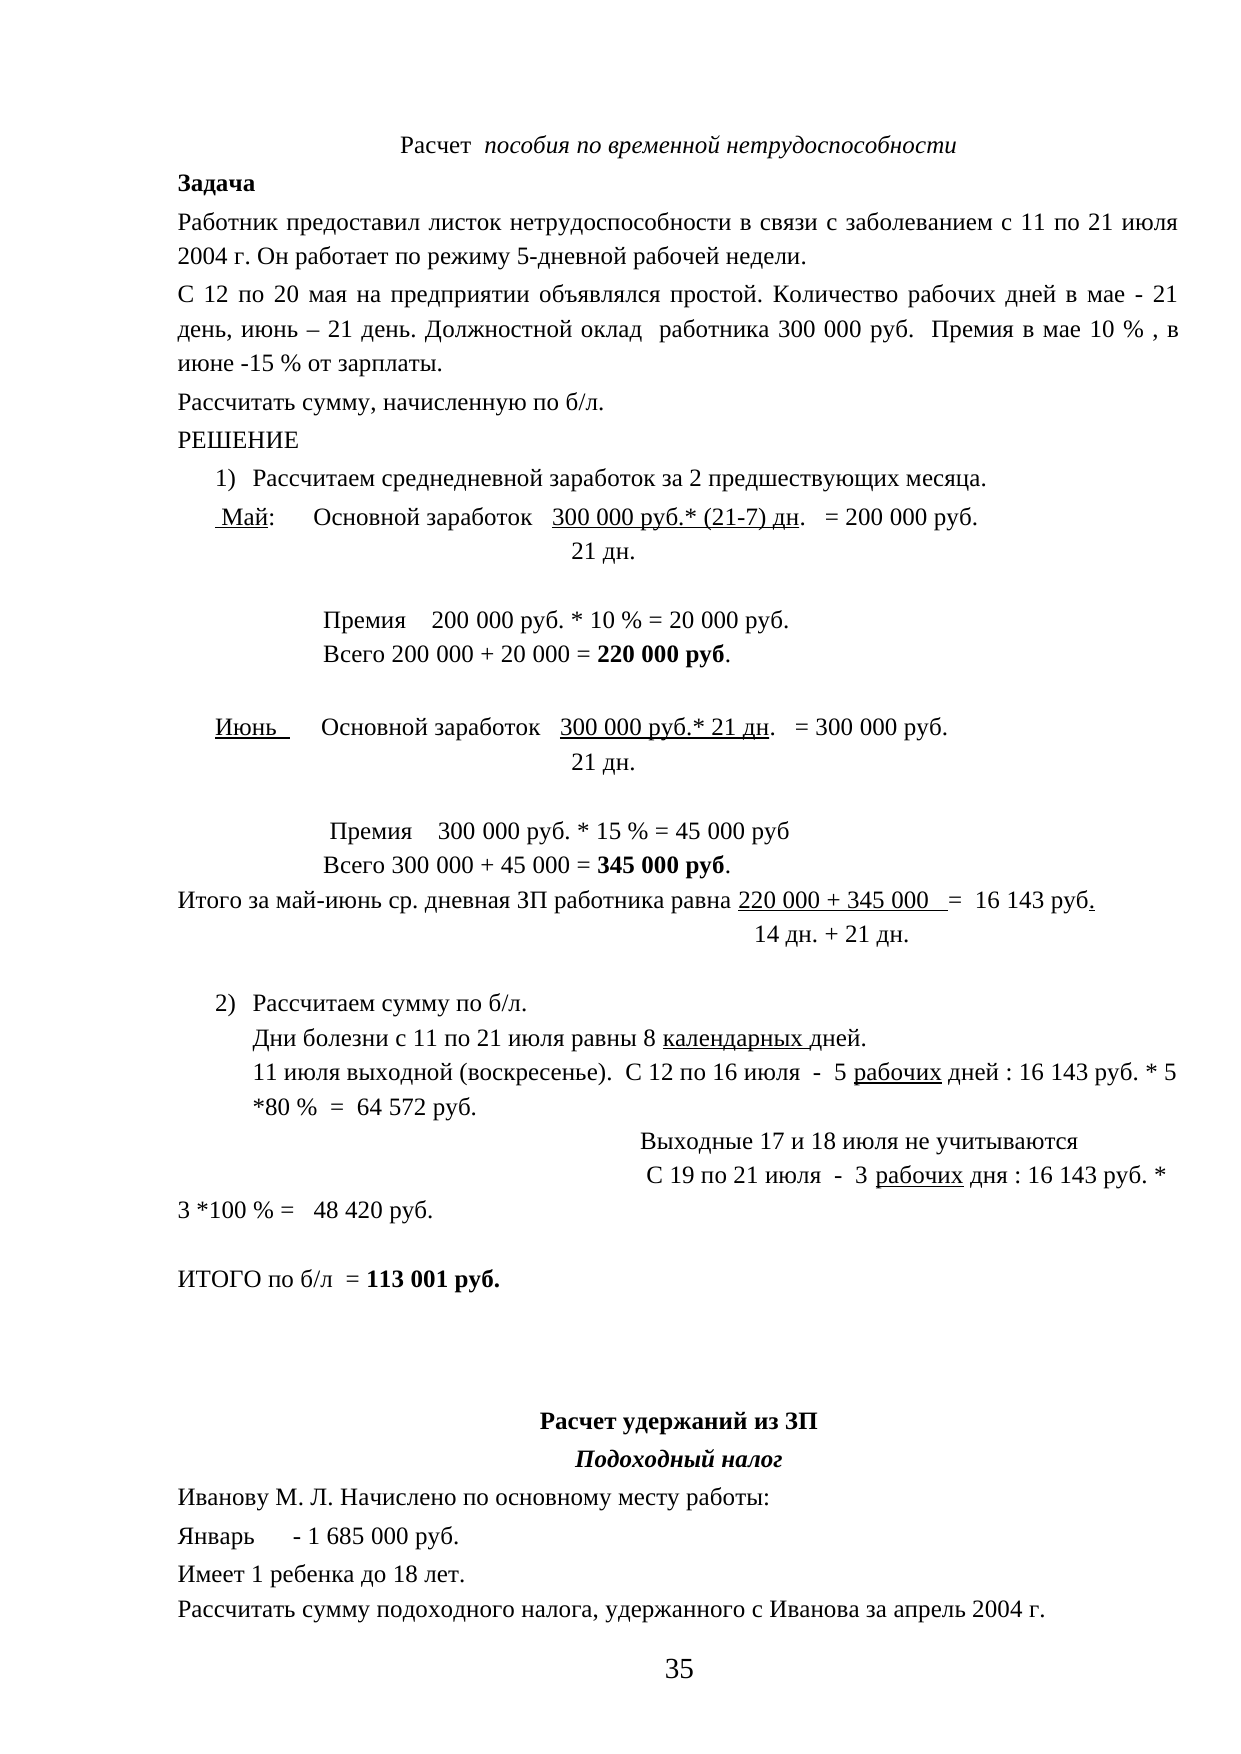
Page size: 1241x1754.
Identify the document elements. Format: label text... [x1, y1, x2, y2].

text Май: Основной заработок 300 000 руб.* (21-7) дн. = 200 000 руб. [215, 502, 1180, 530]
text Всего 200 000 + 20 000 = 220 000 руб. [177, 639, 1181, 668]
text С 12 по 20 мая на предприятии объявлялся простой. Количество рабочих дней в мае - 21 день, июнь – 21 день. Должностной оклад работника 300 000 руб. Премия в мае 10 % , в июне -15 % от зарплаты. [177, 279, 1180, 377]
text 11 июля выходной (воскресенье). С 12 по 16 июля - 5 рабочих дней : 16 143 руб. * 5 *80 % = 64 572 руб. [252, 1057, 1181, 1120]
text Иванову М. Л. Начислено по основному месту работы: [177, 1482, 1180, 1511]
text Выходные 17 и 18 июля не учитываются [177, 1126, 1181, 1155]
text Имеет 1 ребенка до 18 лет. [177, 1559, 1180, 1588]
list Рассчитаем сумму по б/л. [215, 988, 1181, 1017]
text Рассчитать сумму, начисленную по б/л. [177, 387, 1180, 415]
text 21 дн. [177, 536, 1181, 565]
text Всего 300 000 + 45 000 = 345 000 руб. [177, 850, 1181, 879]
text Рассчитать сумму подоходного налога, удержанного с Иванова за апрель . [177, 1594, 1181, 1622]
text Расчет удержаний из ЗП [177, 1406, 1180, 1434]
text Январь - 1 685 000 руб. [177, 1521, 1180, 1549]
text Задача [177, 168, 1180, 197]
text Дни болезни с 11 по 21 июля равны 8 календарных дней. [252, 1023, 1181, 1051]
text Июнь Основной заработок 300 000 руб.* 21 дн. = 300 000 руб. [215, 712, 1180, 741]
text Итого за май-июнь ср. дневная ЗП работника равна 220 000 + 345 000 = 16 143 руб. [177, 885, 1181, 913]
text Расчет пособия по временной нетрудоспособности [177, 130, 1180, 159]
text ИТОГО по б/л = 113 001 руб. [177, 1229, 1181, 1293]
list Рассчитаем среднедневной заработок за 2 предшествующих месяца. [215, 463, 1180, 492]
text 14 дн. + 21 дн. [177, 919, 1181, 948]
text Работник предоставил листок нетрудоспособности в связи с заболеванием с 11 по 21 июля . Он работает по режиму 5-дневной рабочей недели. [177, 207, 1180, 270]
text Премия 300 000 руб. * 15 % = 45 000 руб [177, 816, 1181, 844]
text Подоходный налог [177, 1444, 1180, 1473]
text РЕШЕНИЕ [177, 425, 1180, 454]
text Премия 200 000 руб. * 10 % = 20 000 руб. [177, 605, 1181, 634]
text 21 дн. [177, 747, 1181, 776]
text С 19 по 21 июля - 3 рабочих дня : 16 143 руб. * 3 *100 % = 48 420 руб. [177, 1161, 1181, 1224]
